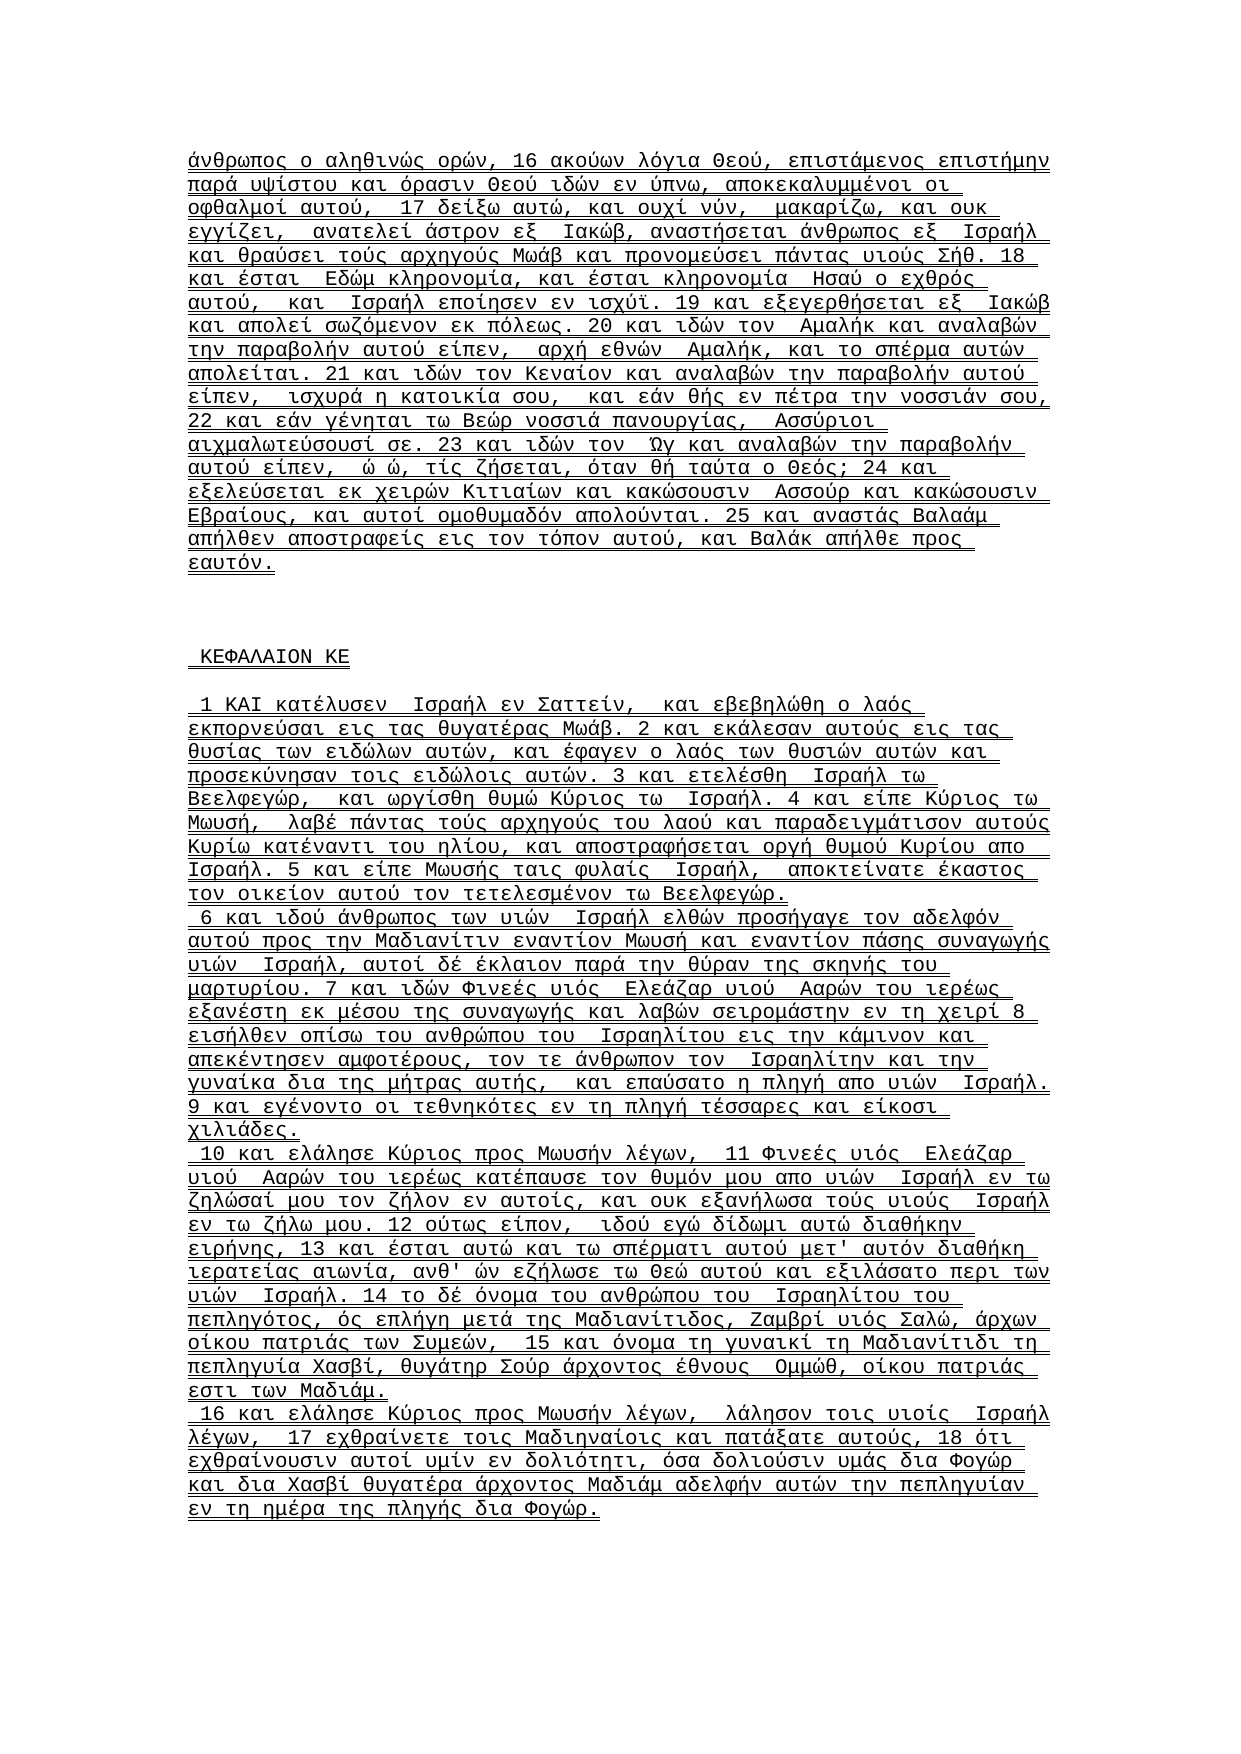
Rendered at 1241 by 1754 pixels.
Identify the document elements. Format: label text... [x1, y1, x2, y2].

text ΚΕΦΑΛΑΙΟΝ ΚΕ [187, 647, 1053, 670]
text 1 ΚΑΙ κατέλυσεν Ισραήλ εν Σαττείν, και εβεβηλώθη ο λαός εκπορνεύσαι εις τας θυγατέρας Μωάβ. 2 και εκάλεσαν αυτούς εις τας θυσίας των ειδώλων αυτών, και έφαγεν ο λαός των θυσιών αυτών και προσεκύνησαν τοις ειδώλοις αυτών. 3 και ετελέσθη Ισραήλ τω Βεελφεγώρ, και ωργίσθη θυμώ Κύριος τω Ισραήλ. 4 και είπε Κύριος τω Μωυσή, λαβέ πάντας τούς αρχηγούς του λαού και παραδειγμάτισον αυτούς Κυρίω κατέναντι του ηλίου, και αποστραφήσεται οργή θυμού Κυρίου απο Ισραήλ. 5 και είπε Μωυσής ταις φυλαίς Ισραήλ, αποκτείνατε έκαστος τον οικείον αυτού τον τετελεσμένον τω Βεελφεγώρ. [187, 694, 1053, 907]
text 10 και ελάλησε Κύριος προς Μωυσήν λέγων, 11 Φινεές υιός Ελεάζαρ υιού Ααρών του ιερέως κατέπαυσε τον θυμόν μου απο υιών Ισραήλ εν τω ζηλώσαί μου τον ζήλον εν αυτοίς, και ουκ εξανήλωσα τούς υιούς Ισραήλ εν τω ζήλω μου. 12 ούτως είπον, ιδού εγώ δίδωμι αυτώ διαθήκην ειρήνης, 13 και έσται αυτώ και τω σπέρματι αυτού μετ' αυτόν διαθήκη ιερατείας αιωνία, ανθ' ών εζήλωσε τω Θεώ αυτού και εξιλάσατο περι των υιών Ισραήλ. 14 το δέ όνομα του ανθρώπου του Ισραηλίτου του πεπληγότος, ός επλήγη μετά της Μαδιανίτιδος, Ζαμβρί υιός Σαλώ, άρχων οίκου πατριάς των Συμεών, 15 και όνομα τη γυναικί τη Μαδιανίτιδι τη πεπληγυία Χασβί, θυγάτηρ Σούρ άρχοντος έθνους Ομμώθ, οίκου πατριάς εστι των Μαδιάμ. [187, 1143, 1053, 1403]
text 16 και ελάλησε Κύριος προς Μωυσήν λέγων, λάλησον τοις υιοίς Ισραήλ λέγων, 17 εχθραίνετε τοις Μαδιηναίοις και πατάξατε αυτούς, 18 ότι εχθραίνουσιν αυτοί υμίν εν δολιότητι, όσα δολιούσιν υμάς δια Φογώρ και δια Χασβί θυγατέρα άρχοντος Μαδιάμ αδελφήν αυτών την πεπληγυίαν εν τη ημέρα της πληγής δια Φογώρ. [187, 1403, 1053, 1521]
text 6 και ιδού άνθρωπος των υιών Ισραήλ ελθών προσήγαγε τον αδελφόν αυτού προς την Μαδιανίτιν εναντίον Μωυσή και εναντίον πάσης συναγωγής υιών Ισραήλ, αυτοί δέ έκλαιον παρά την θύραν της σκηνής του μαρτυρίου. 7 και ιδών Φινεές υιός Ελεάζαρ υιού Ααρών του ιερέως εξανέστη εκ μέσου της συναγωγής και λαβών σειρομάστην εν τη χειρί 8 εισήλθεν οπίσω του ανθρώπου του Ισραηλίτου εις την κάμινον και απεκέντησεν αμφοτέρους, τον τε άνθρωπον τον Ισραηλίτην και την γυναίκα δια της μήτρας αυτής, και επαύσατο η πληγή απο υιών Ισραήλ. 9 και εγένοντο οι τεθνηκότες εν τη πληγή τέσσαρες και είκοσι χιλιάδες. [187, 907, 1053, 1143]
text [187, 150, 1053, 576]
